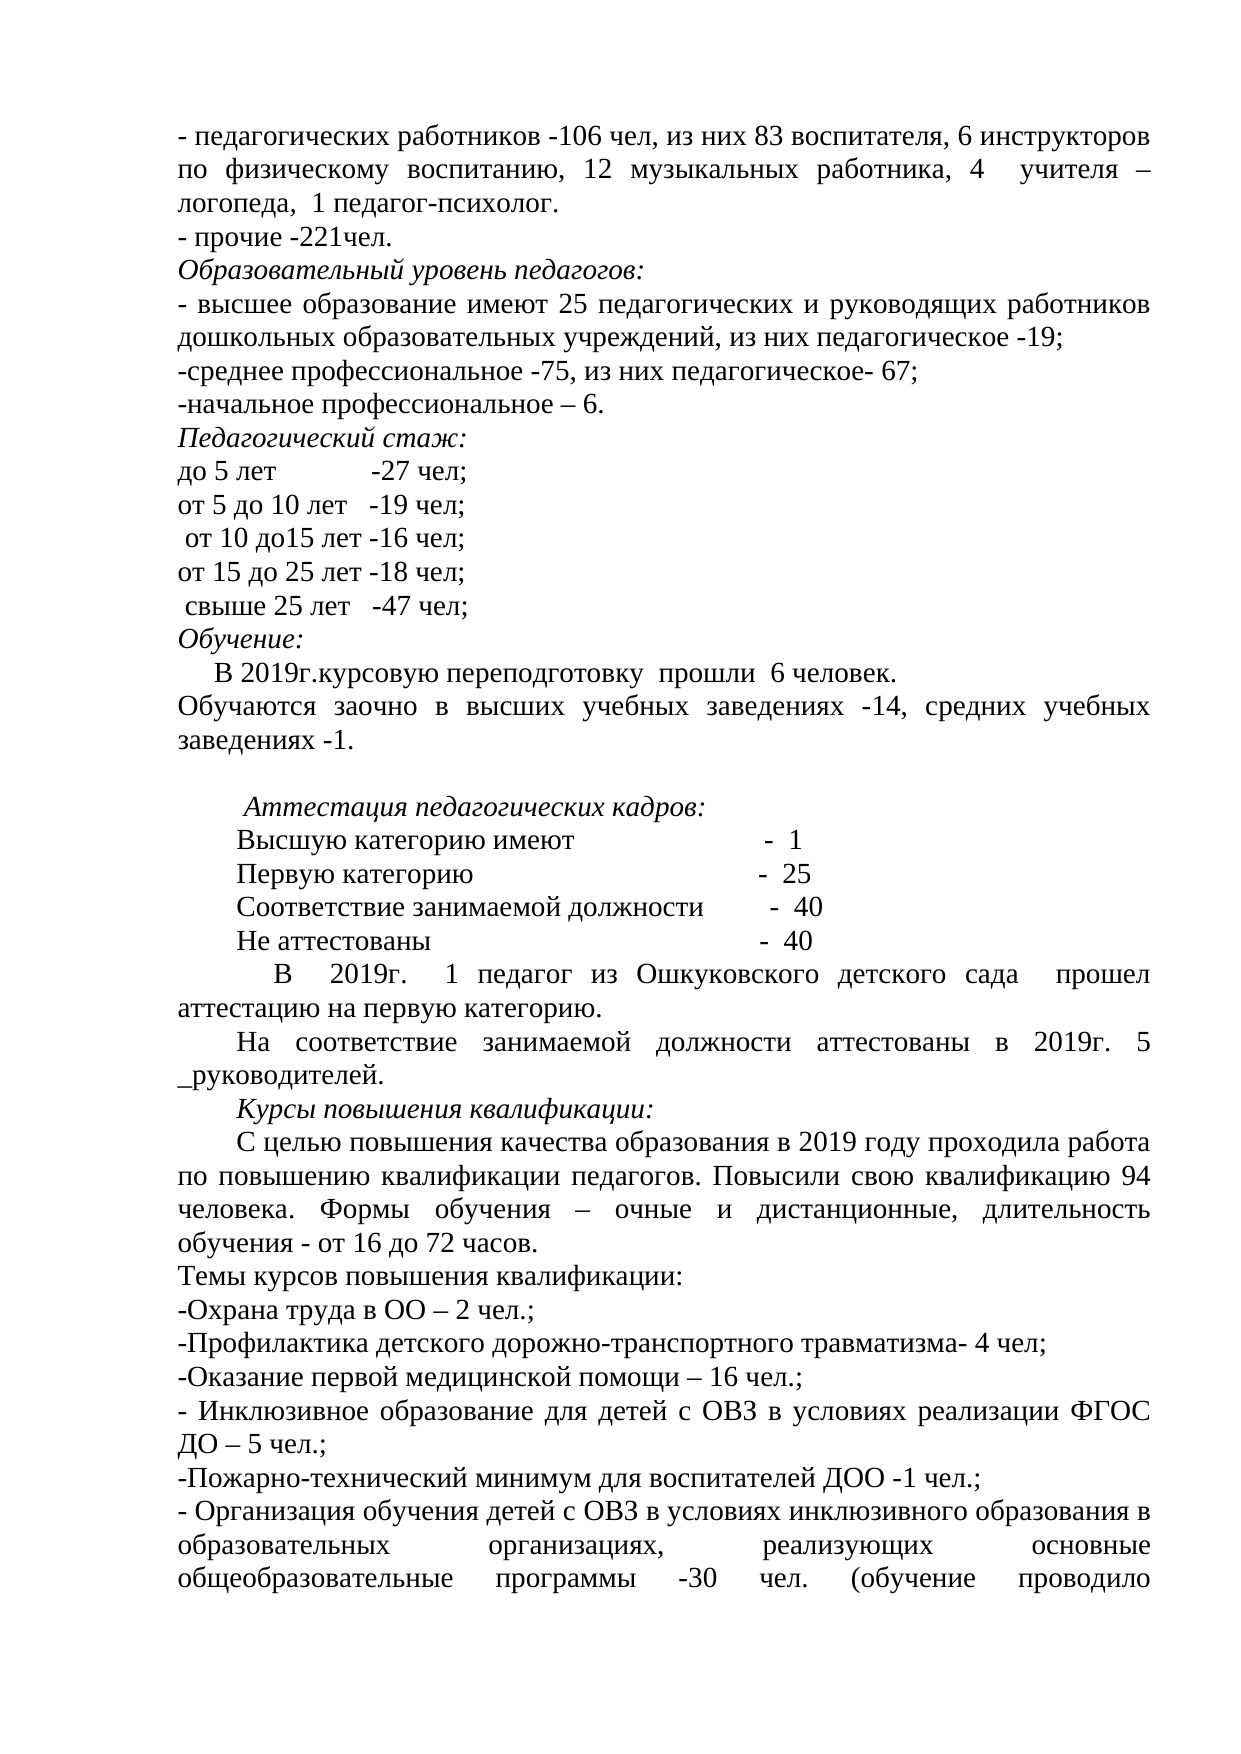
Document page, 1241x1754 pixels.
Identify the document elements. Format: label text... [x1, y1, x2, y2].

text Соответствие занимаемой должности - 40 [177, 889, 1152, 923]
text - прочие -221чел. [177, 219, 1152, 252]
text Не аттестованы - 40 [177, 923, 1152, 957]
text Обучение: [177, 621, 1152, 655]
text - высшее образование имеют 25 педагогических и руководящих работников дошкольных образовательных учреждений, из них педагогическое -19; [177, 286, 1152, 353]
text свыше 25 лет -47 чел; [177, 588, 1152, 621]
text -Оказание первой медицинской помощи – 16 чел.; [177, 1359, 1152, 1393]
text -среднее профессиональное -75, из них педагогическое- 67; [177, 353, 1152, 386]
text - Инклюзивное образование для детей с ОВЗ в условиях реализации ФГОС ДО – 5 чел.; [177, 1393, 1152, 1460]
text Обучаются заочно в высших учебных заведениях -14, средних учебных заведениях -1. [177, 688, 1152, 755]
text Курсы повышения квалификации: [177, 1091, 1152, 1124]
text В 2019г. 1 педагог из Ошкуковского детского сада прошел аттестацию на первую категорию. [177, 957, 1152, 1024]
text Темы курсов повышения квалификации: [177, 1258, 1152, 1292]
text -Профилактика детского дорожно-транспортного травматизма- 4 чел; [177, 1326, 1152, 1359]
text -начальное профессиональное – 6. [177, 386, 1152, 420]
text Аттестация педагогических кадров: [177, 789, 1152, 822]
text от 5 до 10 лет -19 чел; [177, 487, 1152, 521]
text -Пожарно-технический минимум для воспитателей ДОО -1 чел.; [177, 1460, 1152, 1493]
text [177, 1493, 1152, 1594]
text от 15 до 25 лет -18 чел; [177, 554, 1152, 588]
text С целью повышения качества образования в 2019 году проходила работа по повышению квалификации педагогов. Повысили свою квалификацию 94 человека. Формы обучения – очные и дистанционные, длительность обучения - от 16 до 72 часов. [177, 1124, 1152, 1258]
text На соответствие занимаемой должности аттестованы в 2019г. 5 _руководителей. [177, 1024, 1152, 1091]
text Первую категорию - 25 [177, 856, 1152, 889]
text Образовательный уровень педагогов: [177, 252, 1152, 286]
text Высшую категорию имеют - 1 [177, 822, 1152, 856]
text Педагогический стаж: [177, 420, 1152, 453]
text -Охрана труда в ОО – 2 чел.; [177, 1292, 1152, 1326]
text от 10 до15 лет -16 чел; [177, 521, 1152, 554]
text В 2019г.курсовую переподготовку прошли 6 человек. [177, 655, 1152, 688]
text до 5 лет -27 чел; [177, 453, 1152, 487]
text - педагогических работников -106 чел, из них 83 воспитателя, 6 инструкторов по физическому воспитанию, 12 музыкальных работника, 4 учителя –логопеда, 1 педагог-психолог. [177, 118, 1152, 219]
